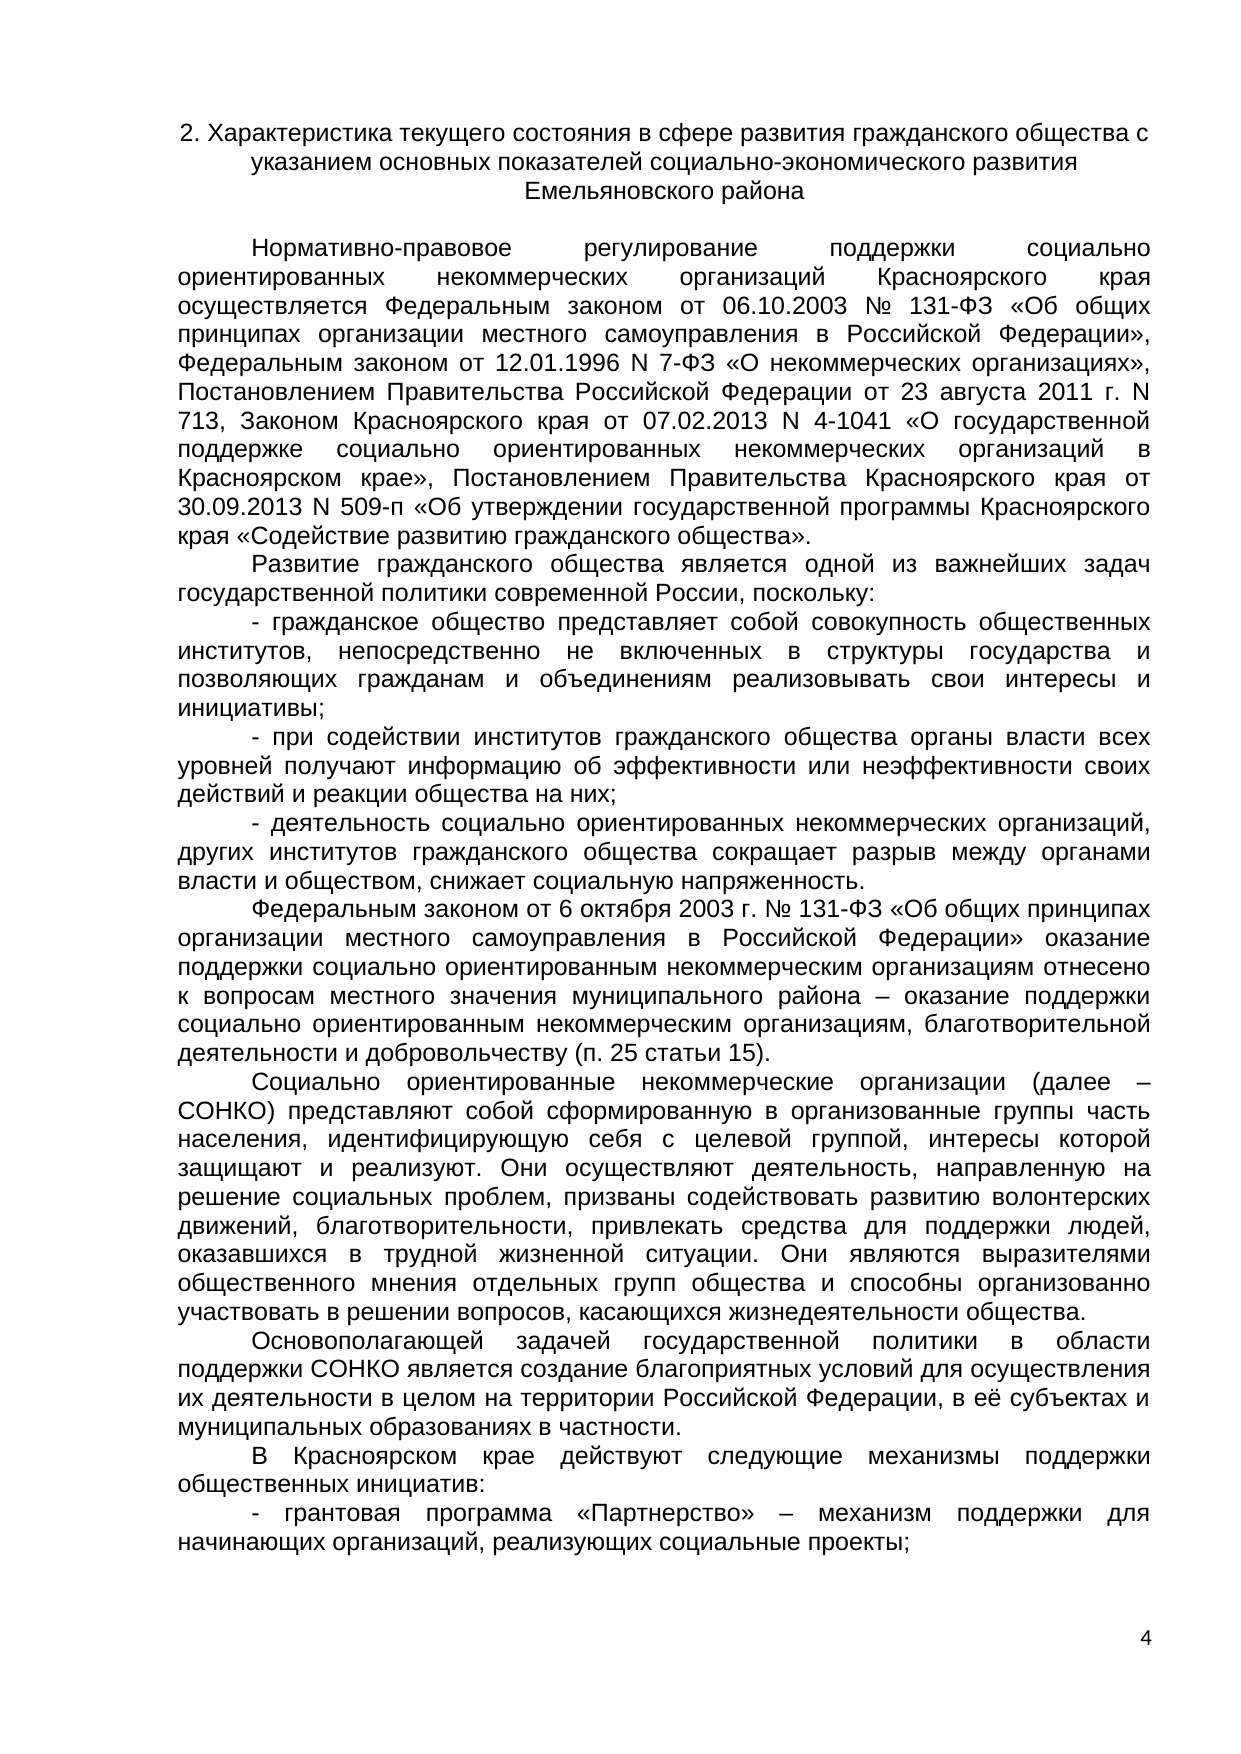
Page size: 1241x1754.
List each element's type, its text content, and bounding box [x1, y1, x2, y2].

text Развитие гражданского общества является одной из важнейших задач государственной политики современной России, поскольку: [177, 549, 1152, 607]
text 2. Характеристика текущего состояния в сфере развития гражданского общества с указанием основных показателей социально-экономического развития Емельяновского района [177, 118, 1152, 204]
text - деятельность социально ориентированных некоммерческих организаций, других институтов гражданского общества сокращает разрыв между органами власти и обществом, снижает социальную напряженность. [177, 808, 1152, 894]
text - при содействии институтов гражданского общества органы власти всех уровней получают информацию об эффективности или неэффективности своих действий и реакции общества на них; [177, 722, 1152, 808]
text В Красноярском крае действуют следующие механизмы поддержки общественных инициатив: [177, 1441, 1152, 1498]
text Федеральным законом от 6 октября 2003 г. № 131-ФЗ «Об общих принципах организации местного самоуправления в Российской Федерации» оказание поддержки социально ориентированным некоммерческим организациям отнесено к вопросам местного значения муниципального района – оказание поддержки социально ориентированным некоммерческим организациям, благотворительной деятельности и добровольчеству (п. 25 статьи 15). [177, 894, 1152, 1067]
text Нормативно-правовое регулирование поддержки социально ориентированных некоммерческих организаций Красноярского края осуществляется Федеральным законом от 06.10.2003 № 131-ФЗ «Об общих принципах организации местного самоуправления в Российской Федерации», Федеральным законом от 12.01.1996 N 7-ФЗ «О некоммерческих организациях», Постановлением Правительства Российской Федерации от 23 августа 2011 г. N 713, Законом Красноярского края от 07.02.2013 N 4-1041 «О государственной поддержке социально ориентированных некоммерческих организаций в Красноярском крае», Постановлением Правительства Красноярского края от 30.09.2013 N 509-п «Об утверждении государственной программы Красноярского края «Содействие развитию гражданского общества». [177, 233, 1152, 549]
text Социально ориентированные некоммерческие организации (далее – СОНКО) представляют собой сформированную в организованные группы часть населения, идентифицирующую себя с целевой группой, интересы которой защищают и реализуют. Они осуществляют деятельность, направленную на решение социальных проблем, призваны содействовать развитию волонтерских движений, благотворительности, привлекать средства для поддержки людей, оказавшихся в трудной жизненной ситуации. Они являются выразителями общественного мнения отдельных групп общества и способны организованно участвовать в решении вопросов, касающихся жизнедеятельности общества. [177, 1067, 1152, 1326]
text - гражданское общество представляет собой совокупность общественных институтов, непосредственно не включенных в структуры государства и позволяющих гражданам и объединениям реализовывать свои интересы и инициативы; [177, 607, 1152, 722]
text Основополагающей задачей государственной политики в области поддержки СОНКО является создание благоприятных условий для осуществления их деятельности в целом на территории Российской Федерации, в её субъектах и муниципальных образованиях в частности. [177, 1326, 1152, 1441]
text - грантовая программа «Партнерство» – механизм поддержки для начинающих организаций, реализующих социальные проекты; [177, 1498, 1152, 1556]
